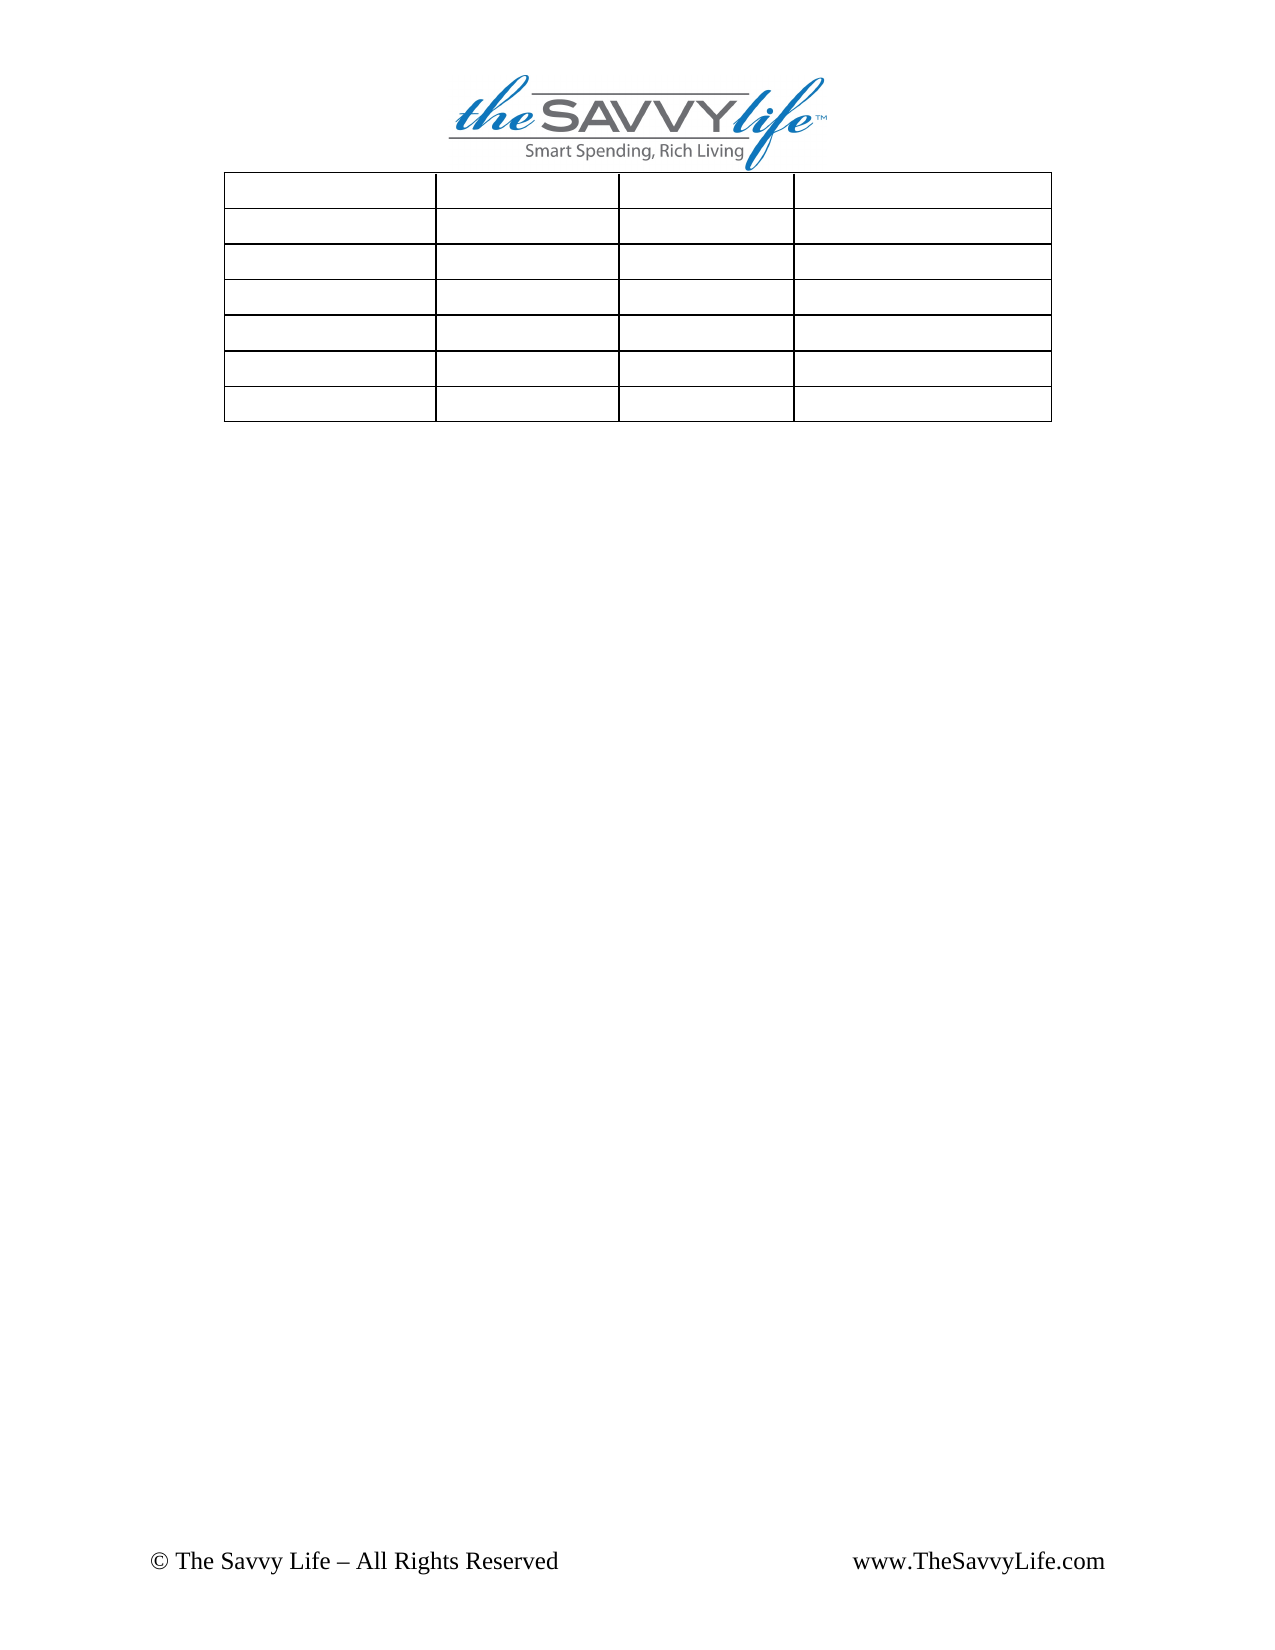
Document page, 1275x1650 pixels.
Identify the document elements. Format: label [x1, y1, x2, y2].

table_cell [437, 209, 618, 243]
table_cell [437, 316, 618, 350]
table_cell [620, 352, 793, 386]
picture [447, 75, 828, 172]
table_cell [437, 280, 618, 314]
table_cell [437, 173, 619, 207]
table_cell [795, 173, 1051, 207]
table_cell [795, 280, 1051, 314]
table_cell [795, 316, 1051, 350]
table_cell [225, 316, 435, 350]
table_cell [620, 280, 793, 314]
table_cell [225, 352, 435, 386]
table_cell [620, 245, 793, 279]
table_cell [437, 387, 618, 421]
table_cell [437, 352, 618, 386]
table_cell [225, 280, 435, 314]
table_cell [620, 316, 793, 350]
table_cell [225, 209, 435, 243]
table_cell [795, 387, 1051, 421]
table_cell [620, 387, 793, 421]
table_cell [437, 245, 618, 279]
table_cell [620, 173, 794, 207]
table_cell [225, 173, 436, 207]
table_cell [795, 245, 1051, 279]
table_cell [620, 209, 793, 243]
table_cell [225, 387, 435, 421]
table_cell [795, 352, 1051, 386]
table_cell [225, 245, 435, 279]
table_cell [795, 209, 1051, 243]
